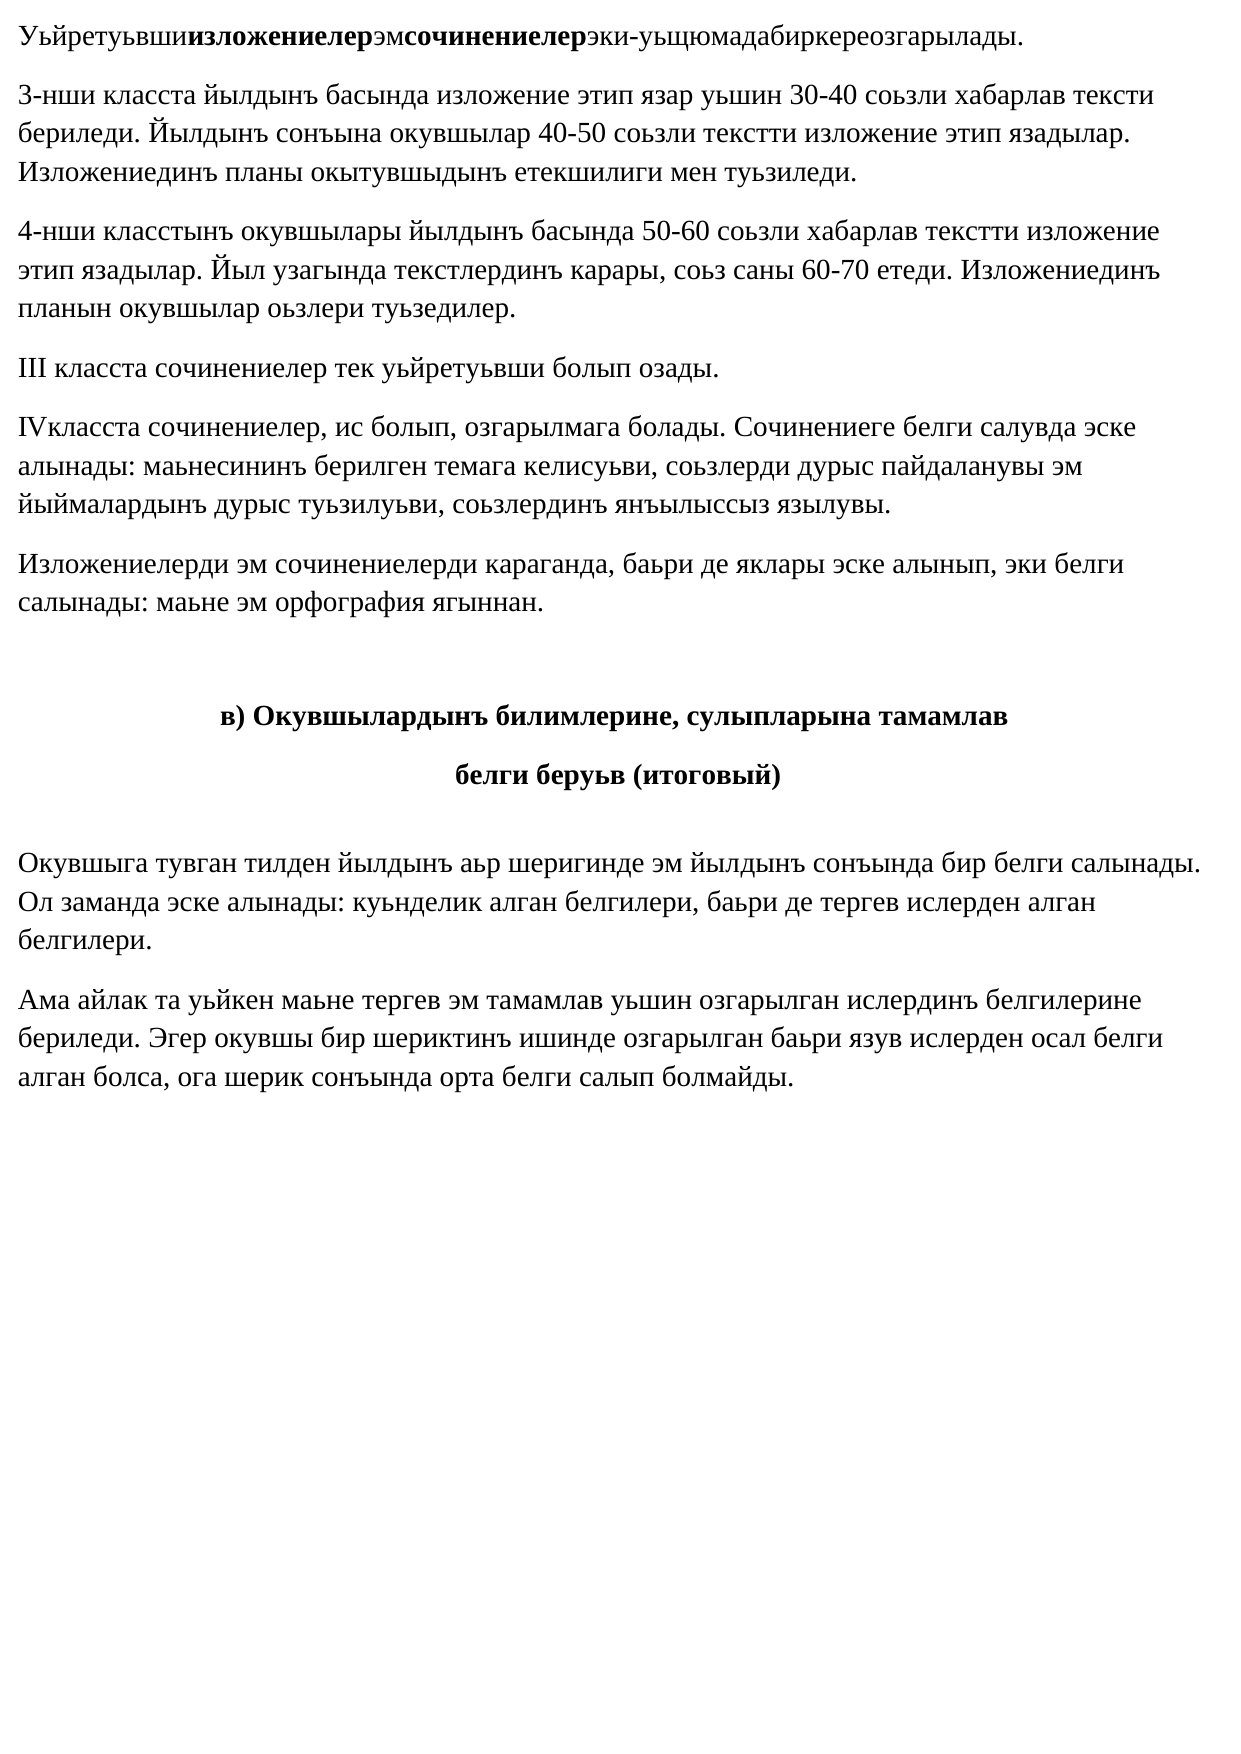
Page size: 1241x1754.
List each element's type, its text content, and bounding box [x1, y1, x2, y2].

text III класста сочинениелер тек уьйретуьвши болып озады. [18, 350, 1211, 383]
text Ама айлак та уьйкен маьне тергев эм тамамлав уьшин озгарылган ислердинъ белгилерине бериледи. Эгер окувшы бир шериктинъ ишинде озгарылган баьри язув ислерден осал белги алган болса, ога шерик сонъында орта белги салып болмайды. [18, 982, 1211, 1092]
text Изложениелерди эм сочинениелерди караганда, баьри де яклары эске алынып, эки белги салынады: маьне эм орфография ягыннан. [18, 546, 1211, 618]
text Уьйретуьвшиизложениелерэмсочинениелерэки-уьщюмадабиркереозгарылады. [18, 18, 1211, 51]
text Окувшыга тувган тилден йылдынъ аьр шеригинде эм йылдынъ сонъында бир белги салынады. Ол заманда эске алынады: куьнделик алган белгилери, баьри де тергев ислерден алган белгилери. [18, 845, 1211, 956]
text в) Окувшылардынъ билимлерине, сулыпларына тамамлав [18, 698, 1211, 732]
text 4-нши класстынъ окувшылары йылдынъ басында 50-60 соьзли хабарлав текстти изложение этип язадылар. Йыл узагында текстлердинъ карары, соьз саны 60-70 етеди. Изложениединъ планын окувшылар оьзлери туьзедилер. [18, 213, 1211, 324]
text IVкласста сочинениелер, ис болып, озгарылмага болады. Сочинениеге белги салувда эске алынады: маьнесининъ берилген темага келисуьви, соьзлерди дурыс пайдаланувы эм йыймалардынъ дурыс туьзилуьви, соьзлердинъ янъылыссыз язылувы. [18, 409, 1211, 520]
text 3-нши класста йылдынъ басында изложение этип язар уьшин 30-40 соьзли хабарлав тексти бериледи. Йылдынъ сонъына окувшылар 40-50 соьзли текстти изложение этип язадылар. Изложениединъ планы окытувшыдынъ етекшилиги мен туьзиледи. [18, 77, 1211, 188]
text белги беруьв (итоговый) [18, 757, 1211, 791]
